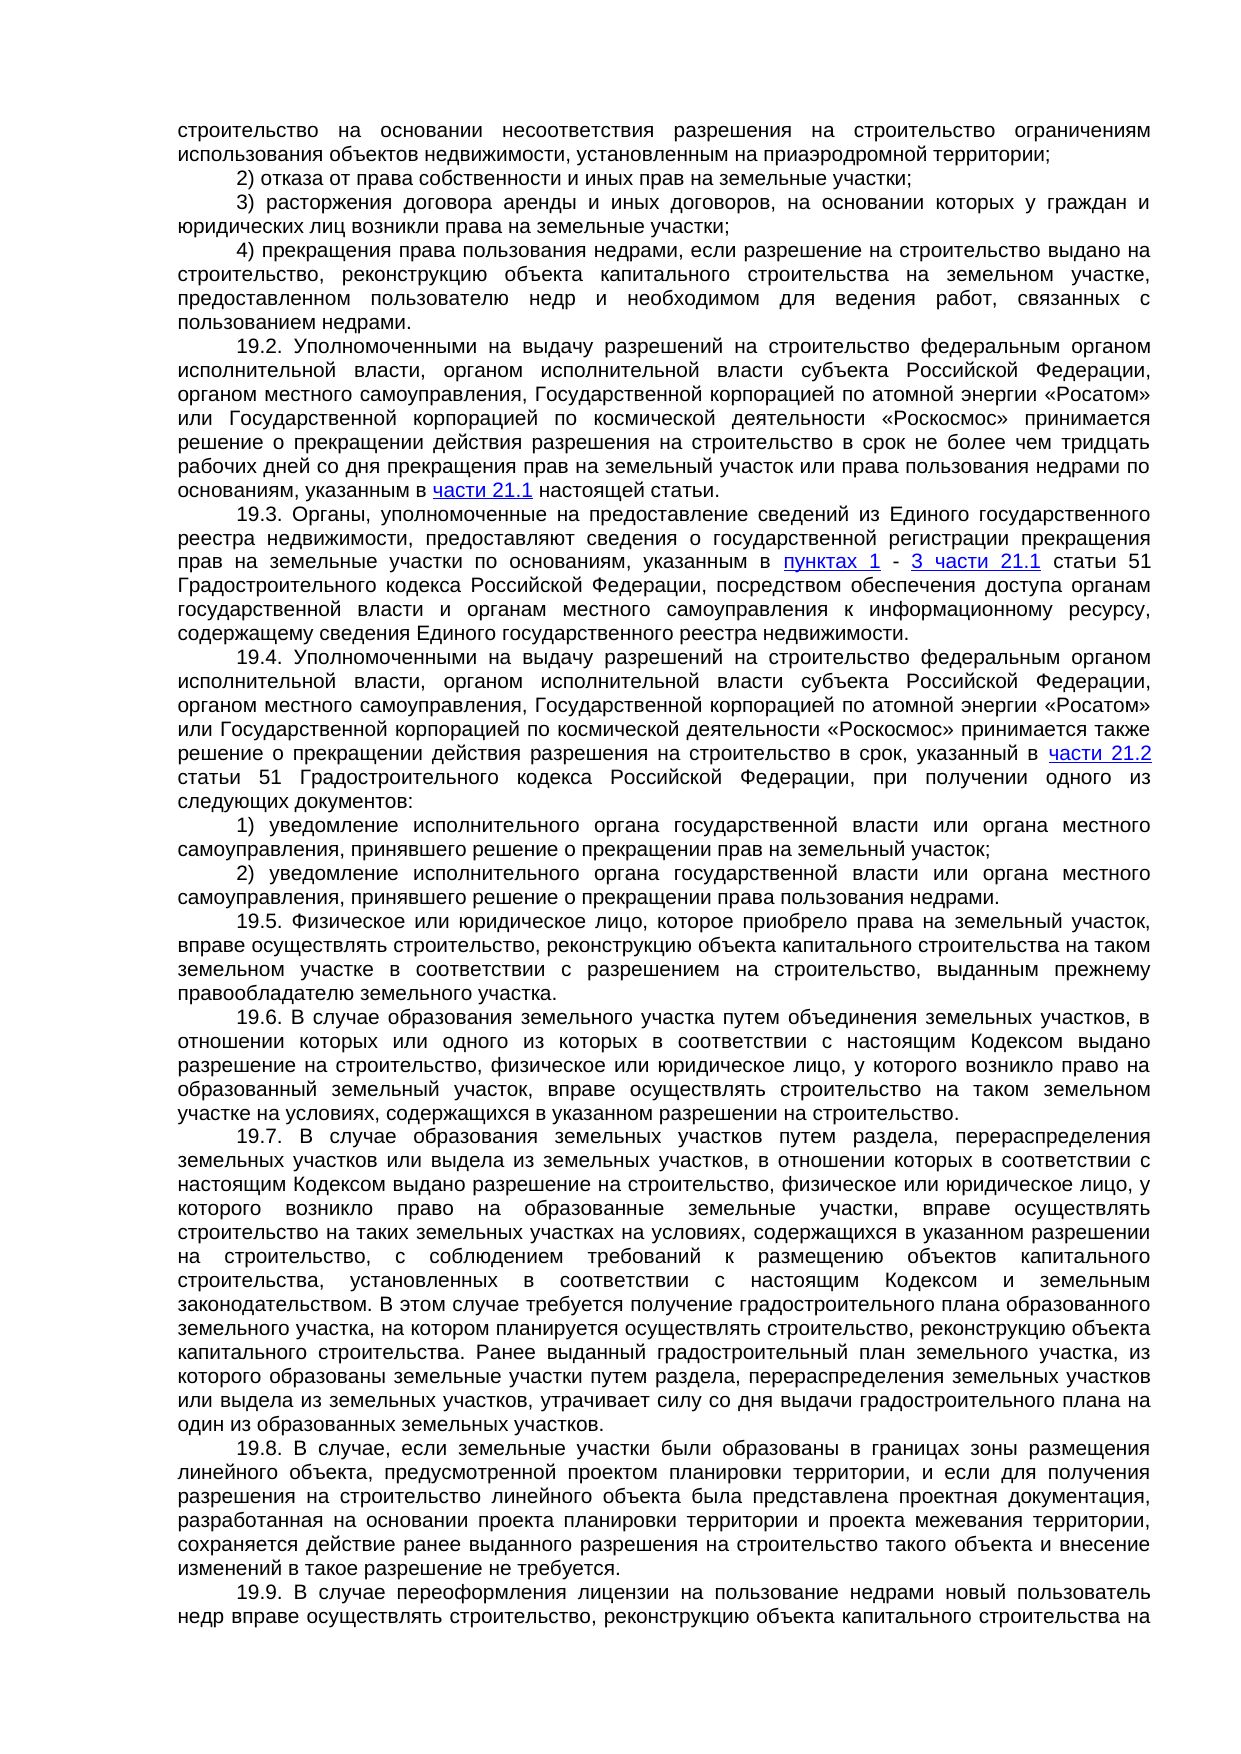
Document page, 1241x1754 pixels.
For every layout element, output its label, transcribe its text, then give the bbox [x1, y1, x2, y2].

text 19.3. Органы, уполномоченные на предоставление сведений из Единого государственного реестра недвижимости, предоставляют сведения о государственной регистрации прекращения прав на земельные участки по основаниям, указанным в пунктах 1 - 3 части 21.1 статьи 51 Градостроительного кодекса Российской Федерации, посредством обеспечения доступа органам государственной власти и органам местного самоуправления к информационному ресурсу, содержащему сведения Единого государственного реестра недвижимости. [177, 501, 1152, 645]
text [177, 118, 1152, 166]
text 19.2. Уполномоченными на выдачу разрешений на строительство федеральным органом исполнительной власти, органом исполнительной власти субъекта Российской Федерации, органом местного самоуправления, Государственной корпорацией по атомной энергии «Росатом» или Государственной корпорацией по космической деятельности «Роскосмос» принимается решение о прекращении действия разрешения на строительство в срок не более чем тридцать рабочих дней со дня прекращения прав на земельный участок или права пользования недрами по основаниям, указанным в части 21.1 настоящей статьи. [177, 334, 1152, 501]
text 19.5. Физическое или юридическое лицо, которое приобрело права на земельный участок, вправе осуществлять строительство, реконструкцию объекта капитального строительства на таком земельном участке в соответствии с разрешением на строительство, выданным прежнему правообладателю земельного участка. [177, 909, 1152, 1004]
text 2) отказа от права собственности и иных прав на земельные участки; [177, 166, 1152, 190]
text 19.4. Уполномоченными на выдачу разрешений на строительство федеральным органом исполнительной власти, органом исполнительной власти субъекта Российской Федерации, органом местного самоуправления, Государственной корпорацией по атомной энергии «Росатом» или Государственной корпорацией по космической деятельности «Роскосмос» принимается также решение о прекращении действия разрешения на строительство в срок, указанный в части 21.2 статьи 51 Градостроительного кодекса Российской Федерации, при получении одного из следующих документов: [177, 645, 1152, 813]
text 2) уведомление исполнительного органа государственной власти или органа местного самоуправления, принявшего решение о прекращении права пользования недрами. [177, 861, 1152, 909]
text 3) расторжения договора аренды и иных договоров, на основании которых у граждан и юридических лиц возникли права на земельные участки; [177, 190, 1152, 238]
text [177, 1579, 1152, 1627]
text 19.8. В случае, если земельные участки были образованы в границах зоны размещения линейного объекта, предусмотренной проектом планировки территории, и если для получения разрешения на строительство линейного объекта была представлена проектная документация, разработанная на основании проекта планировки территории и проекта межевания территории, сохраняется действие ранее выданного разрешения на строительство такого объекта и внесение изменений в такое разрешение не требуется. [177, 1436, 1152, 1579]
text 19.7. В случае образования земельных участков путем раздела, перераспределения земельных участков или выдела из земельных участков, в отношении которых в соответствии с настоящим Кодексом выдано разрешение на строительство, физическое или юридическое лицо, у которого возникло право на образованные земельные участки, вправе осуществлять строительство на таких земельных участках на условиях, содержащихся в указанном разрешении на строительство, с соблюдением требований к размещению объектов капитального строительства, установленных в соответствии с настоящим Кодексом и земельным законодательством. В этом случае требуется получение градостроительного плана образованного земельного участка, на котором планируется осуществлять строительство, реконструкцию объекта капитального строительства. Ранее выданный градостроительный план земельного участка, из которого образованы земельные участки путем раздела, перераспределения земельных участков или выдела из земельных участков, утрачивает силу со дня выдачи градостроительного плана на один из образованных земельных участков. [177, 1124, 1152, 1436]
text 4) прекращения права пользования недрами, если разрешение на строительство выдано на строительство, реконструкцию объекта капитального строительства на земельном участке, предоставленном пользователю недр и необходимом для ведения работ, связанных с пользованием недрами. [177, 238, 1152, 334]
text 1) уведомление исполнительного органа государственной власти или органа местного самоуправления, принявшего решение о прекращении прав на земельный участок; [177, 813, 1152, 861]
text 19.6. В случае образования земельного участка путем объединения земельных участков, в отношении которых или одного из которых в соответствии с настоящим Кодексом выдано разрешение на строительство, физическое или юридическое лицо, у которого возникло право на образованный земельный участок, вправе осуществлять строительство на таком земельном участке на условиях, содержащихся в указанном разрешении на строительство. [177, 1004, 1152, 1124]
